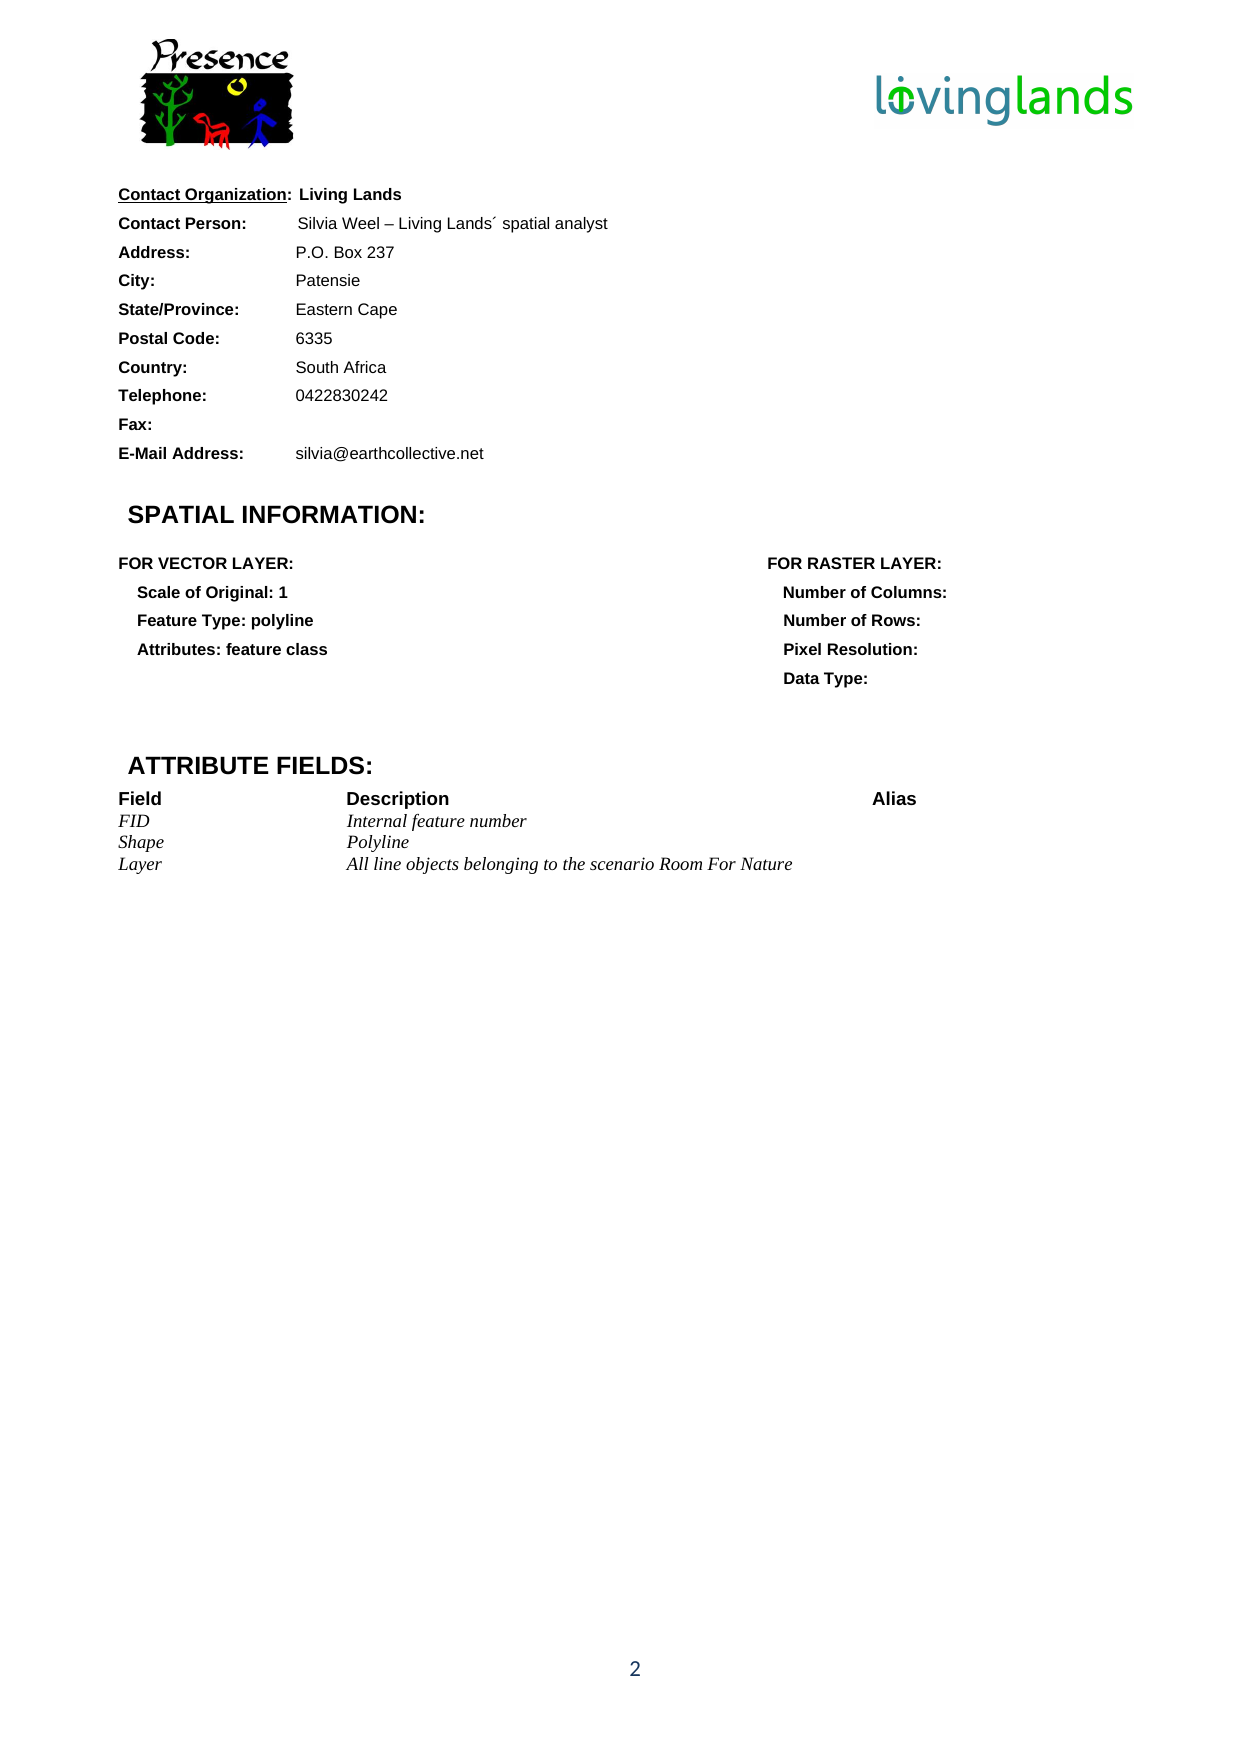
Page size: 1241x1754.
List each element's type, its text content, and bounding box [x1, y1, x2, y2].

text Layer All line objects belonging to the scenario Room For Nature [118, 853, 1152, 874]
text Shape Polyline [118, 831, 1152, 853]
text E-Mail Address: silvia@earthcollective.net [118, 444, 1152, 463]
text Address: P.O. Box 237 [118, 242, 1152, 262]
text Field Description Alias [118, 788, 1152, 809]
text Country: South Africa [118, 357, 1152, 377]
text ATTRIBUTE FIELDS: [118, 751, 1152, 780]
text Feature Type: polyline Number of Rows: [118, 611, 1152, 630]
text Postal Code: 6335 [118, 329, 1152, 348]
text Contact Person: Silvia Weel – Living Lands´ spatial analyst [118, 214, 1152, 233]
text City: Patensie [118, 271, 1152, 290]
text Scale of Original: 1 Number of Columns: [118, 582, 1152, 602]
text Telephone: 0422830242 [118, 386, 1152, 405]
text State/Province: Eastern Cape [118, 300, 1152, 319]
text FID Internal feature number [118, 809, 1152, 831]
text Contact Organization: Living Lands [118, 185, 1152, 204]
text SPATIAL INFORMATION: [118, 500, 1152, 529]
text Fax: [118, 415, 1152, 434]
text FOR VECTOR LAYER: FOR RASTER LAYER: [118, 554, 1152, 573]
text Data Type: [118, 669, 1152, 688]
text Attributes: feature class Pixel Resolution: [118, 640, 1152, 659]
